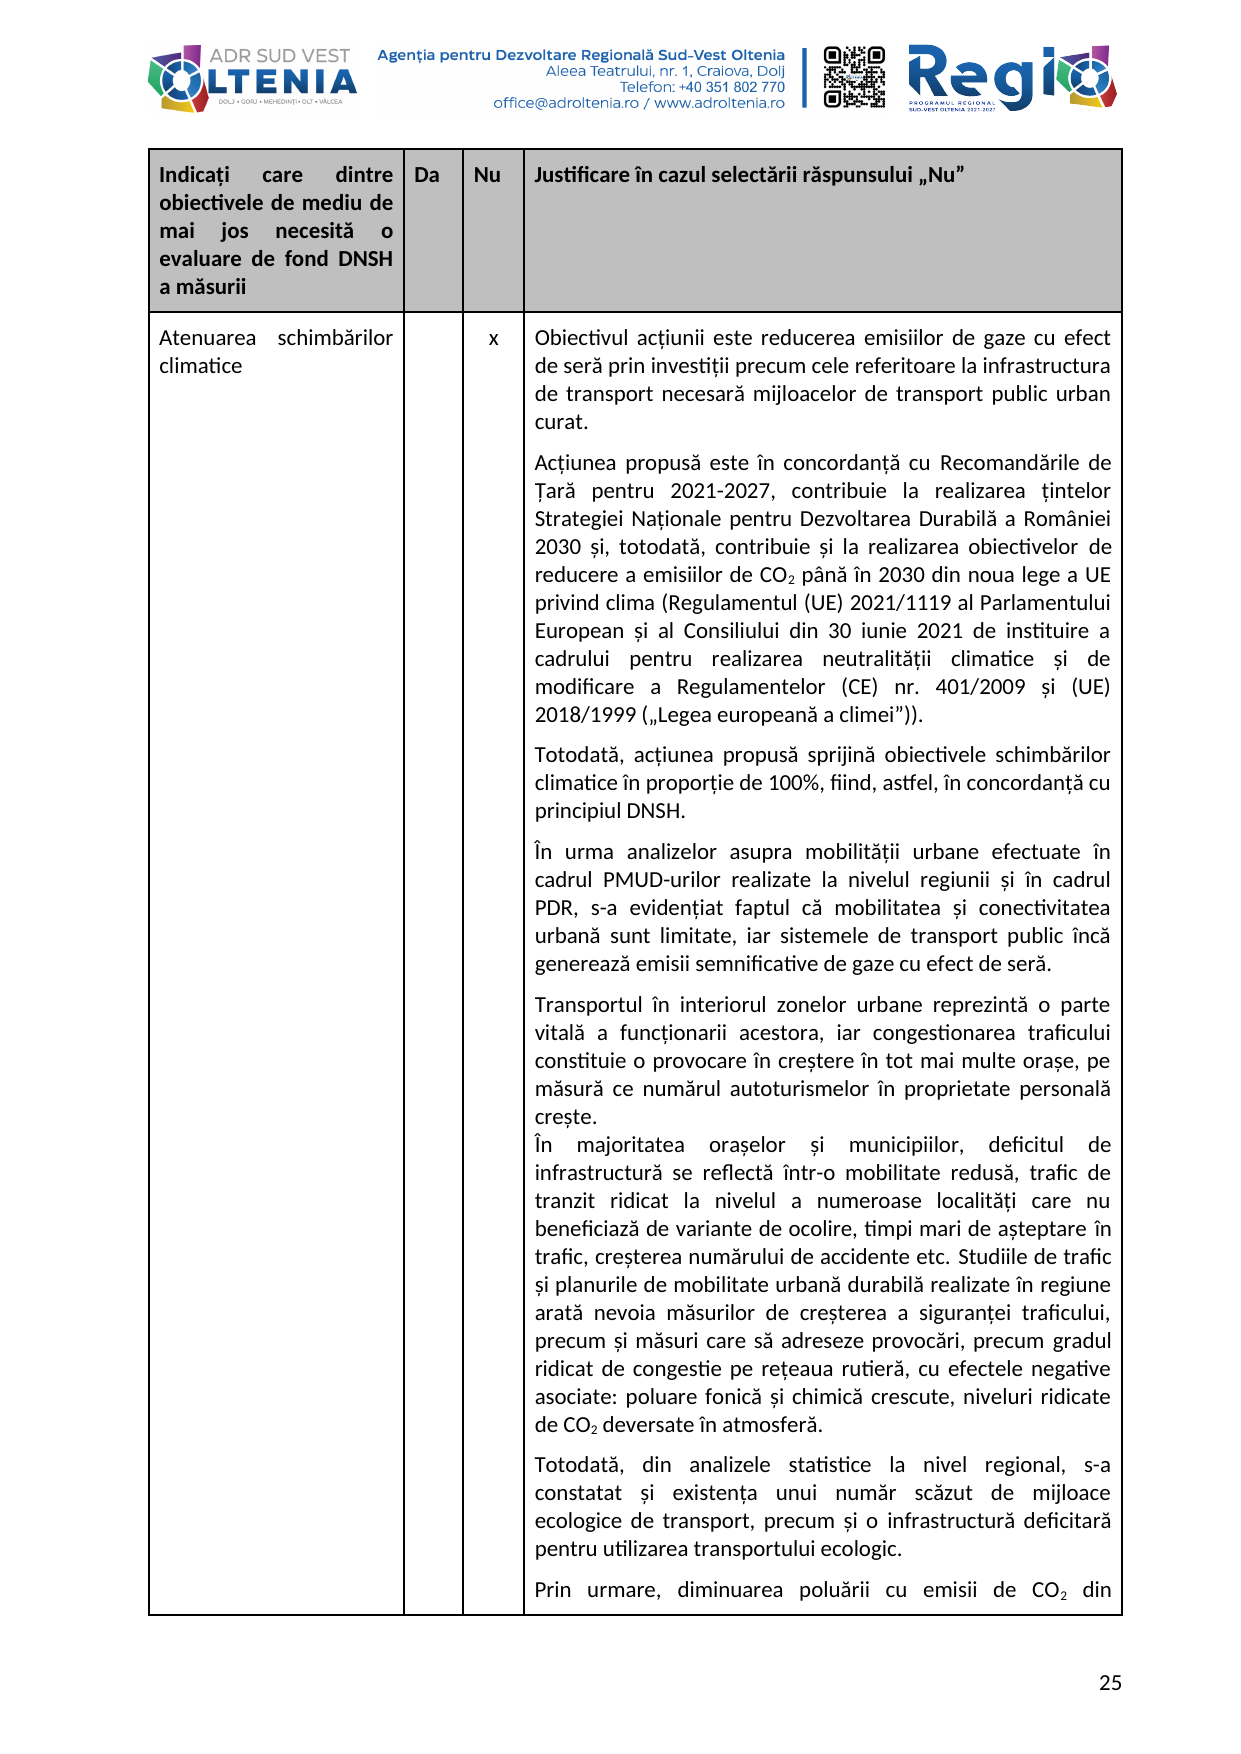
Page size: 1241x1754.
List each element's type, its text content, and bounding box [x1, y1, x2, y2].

table_header Indicați care dintre obiectivele de mediu de mai jos necesită o evaluare de fond DNSH a măsurii [150, 150, 403, 311]
table_cell x [464, 313, 523, 1613]
table_cell Atenuarea schimbărilor climatice [150, 313, 403, 1613]
picture [907, 44, 1118, 114]
table_header Justificare în cazul selectării răspunsului „Nu” [525, 150, 1121, 311]
picture [147, 44, 358, 114]
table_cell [525, 313, 1121, 1613]
table_header Da [405, 150, 462, 311]
table_header Nu [464, 150, 523, 311]
picture [375, 44, 890, 114]
table_cell [405, 313, 462, 1613]
